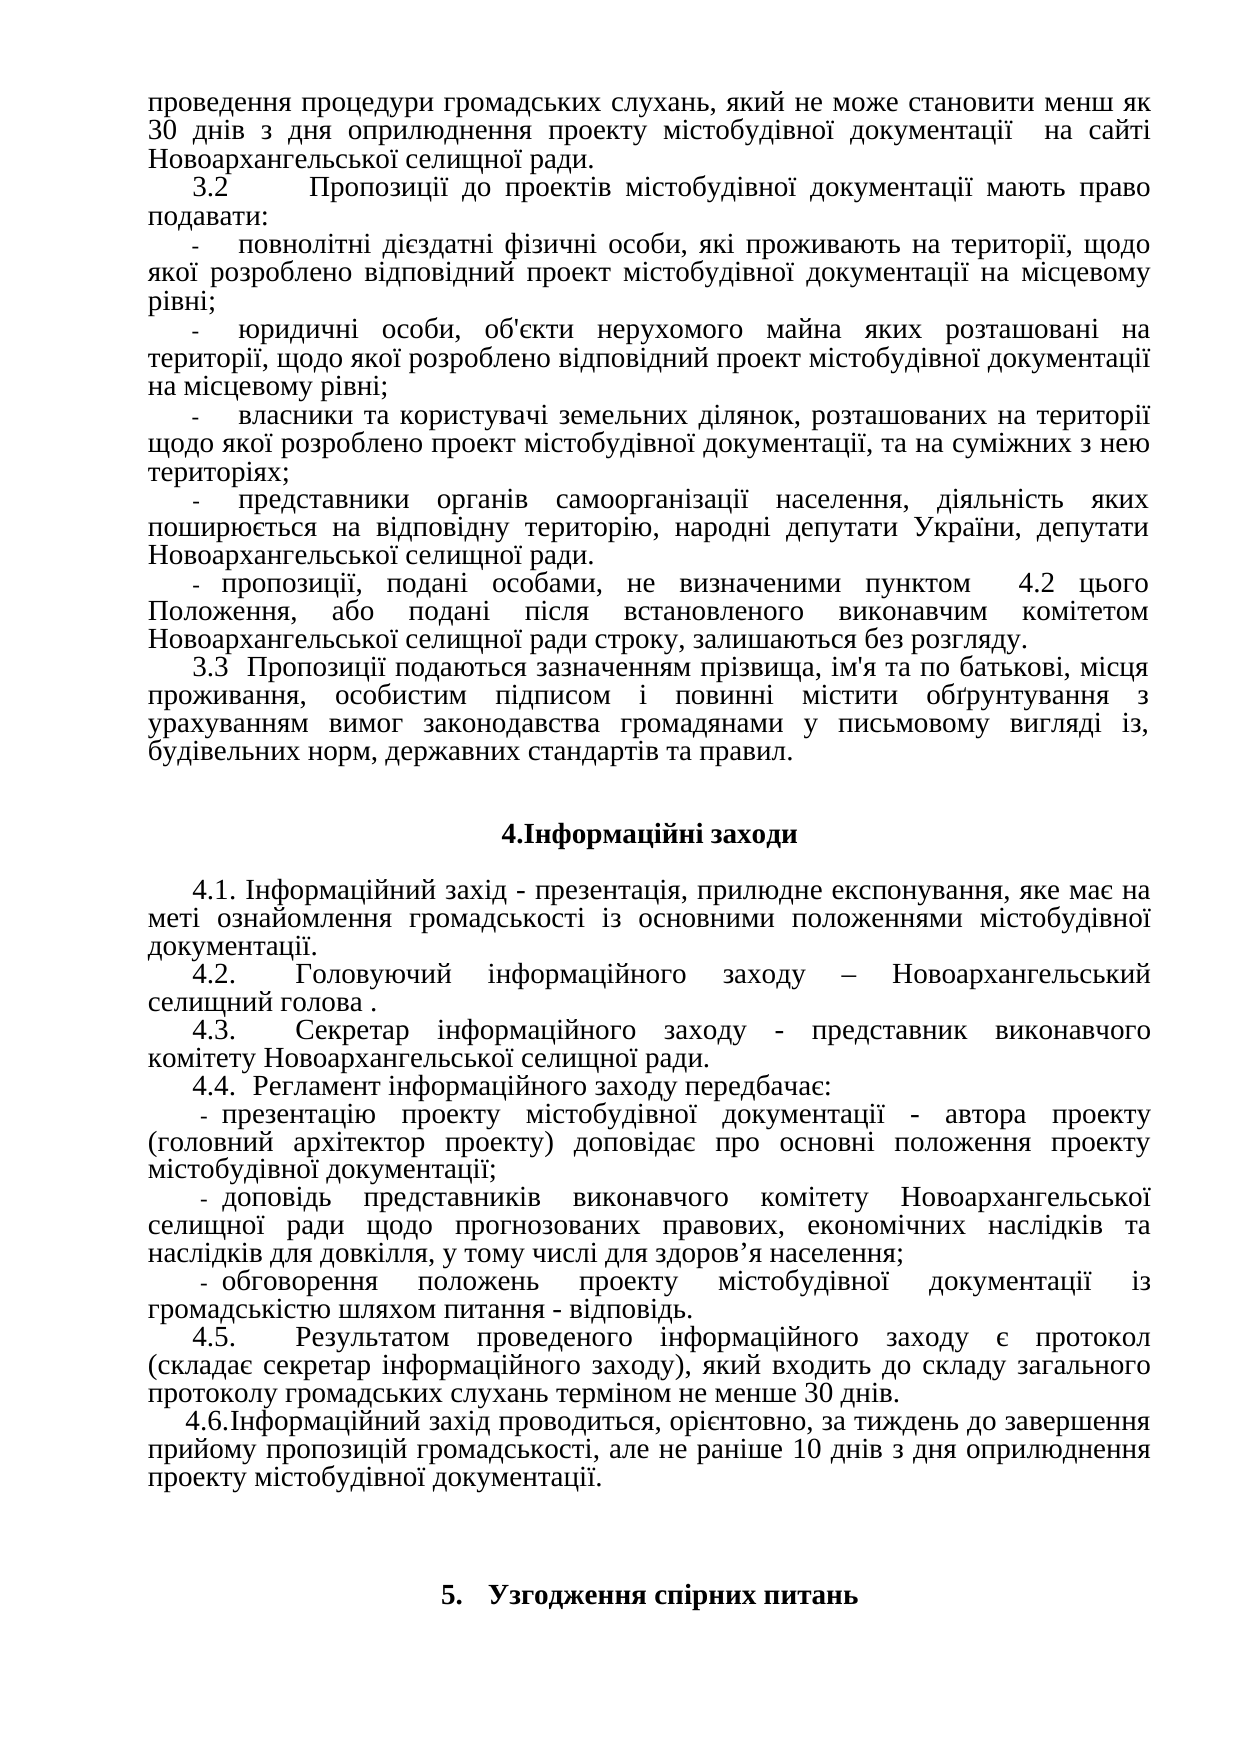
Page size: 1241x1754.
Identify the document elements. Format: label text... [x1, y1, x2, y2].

list обговорення положень проекту містобудівної документації із громадськістю шляхом питання - відповідь. [148, 1268, 1152, 1324]
list Пропозиції до проектів містобудівної документації мають право подавати: [148, 174, 1152, 231]
list доповідь представників виконавчого комітету Новоархангельської селищної ради щодо прогнозованих правових, економічних наслідків та наслідків для довкілля, у тому числі для здоров’я населення; [148, 1184, 1152, 1268]
list презентацію проекту містобудівної документації - автора проекту (головний архітектор проекту) доповідає про основні положення проекту містобудівної документації; [148, 1101, 1152, 1184]
list власники та користувачі земельних ділянок, розташованих на території щодо якої розроблено проект містобудівної документації, та на суміжних з нею територіях; [148, 401, 1152, 487]
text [148, 88, 1152, 174]
list Інформаційний захід проводиться, орієнтовно, за тиждень до завершення прийому пропозицій громадськості, але не раніше 10 днів з дня оприлюднення проекту містобудівної документації. [148, 1408, 1152, 1492]
list Результатом проведеного інформаційного заходу є протокол (складає секретар інформаційного заходу), який входить до складу загального протоколу громадських слухань терміном не менше 30 днів. [148, 1324, 1152, 1408]
text 4.Інформаційні заходи [148, 822, 1152, 849]
list Головуючий інформаційного заходу – Новоархангельський селищний голова . [148, 961, 1152, 1017]
text 3.3 Пропозиції подаються зазначенням прізвища, ім'я та по батькові, місця проживання, особистим підписом і повинні містити обґрунтування з урахуванням вимог законодавства громадянами у письмовому вигляді із, будівельних норм, державних стандартів та правил. [148, 654, 1150, 766]
list пропозиції, подані особами, не визначеними пунктом 4.2 цього Положення, або подані після встановленого виконавчим комітетом Новоархангельської селищної ради строку, залишаються без розгляду. [148, 570, 1150, 654]
list Регламент інформаційного заходу передбачає: [192, 1073, 1152, 1101]
list Узгодження спірних питань [148, 1577, 1152, 1611]
list . Інформаційний захід - презентація, прилюдне експонування, яке має на меті ознайомлення громадськості із основними положеннями містобудівної документації. [148, 877, 1152, 961]
list Секретар інформаційного заходу - представник виконавчого комітету Новоархангельської селищної ради. [148, 1017, 1152, 1073]
list юридичні особи, об'єкти нерухомого майна яких розташовані на території, щодо якої розроблено відповідний проект містобудівної документації на місцевому рівні; [148, 316, 1152, 401]
list представники органів самоорганізації населення, діяльність яких поширюється на відповідну територію, народні депутати України, депутати Новоархангельської селищної ради. [148, 487, 1150, 570]
list повнолітні дієздатні фізичні особи, які проживають на території, щодо якої розроблено відповідний проект містобудівної документації на місцевому рівні; [148, 231, 1152, 316]
